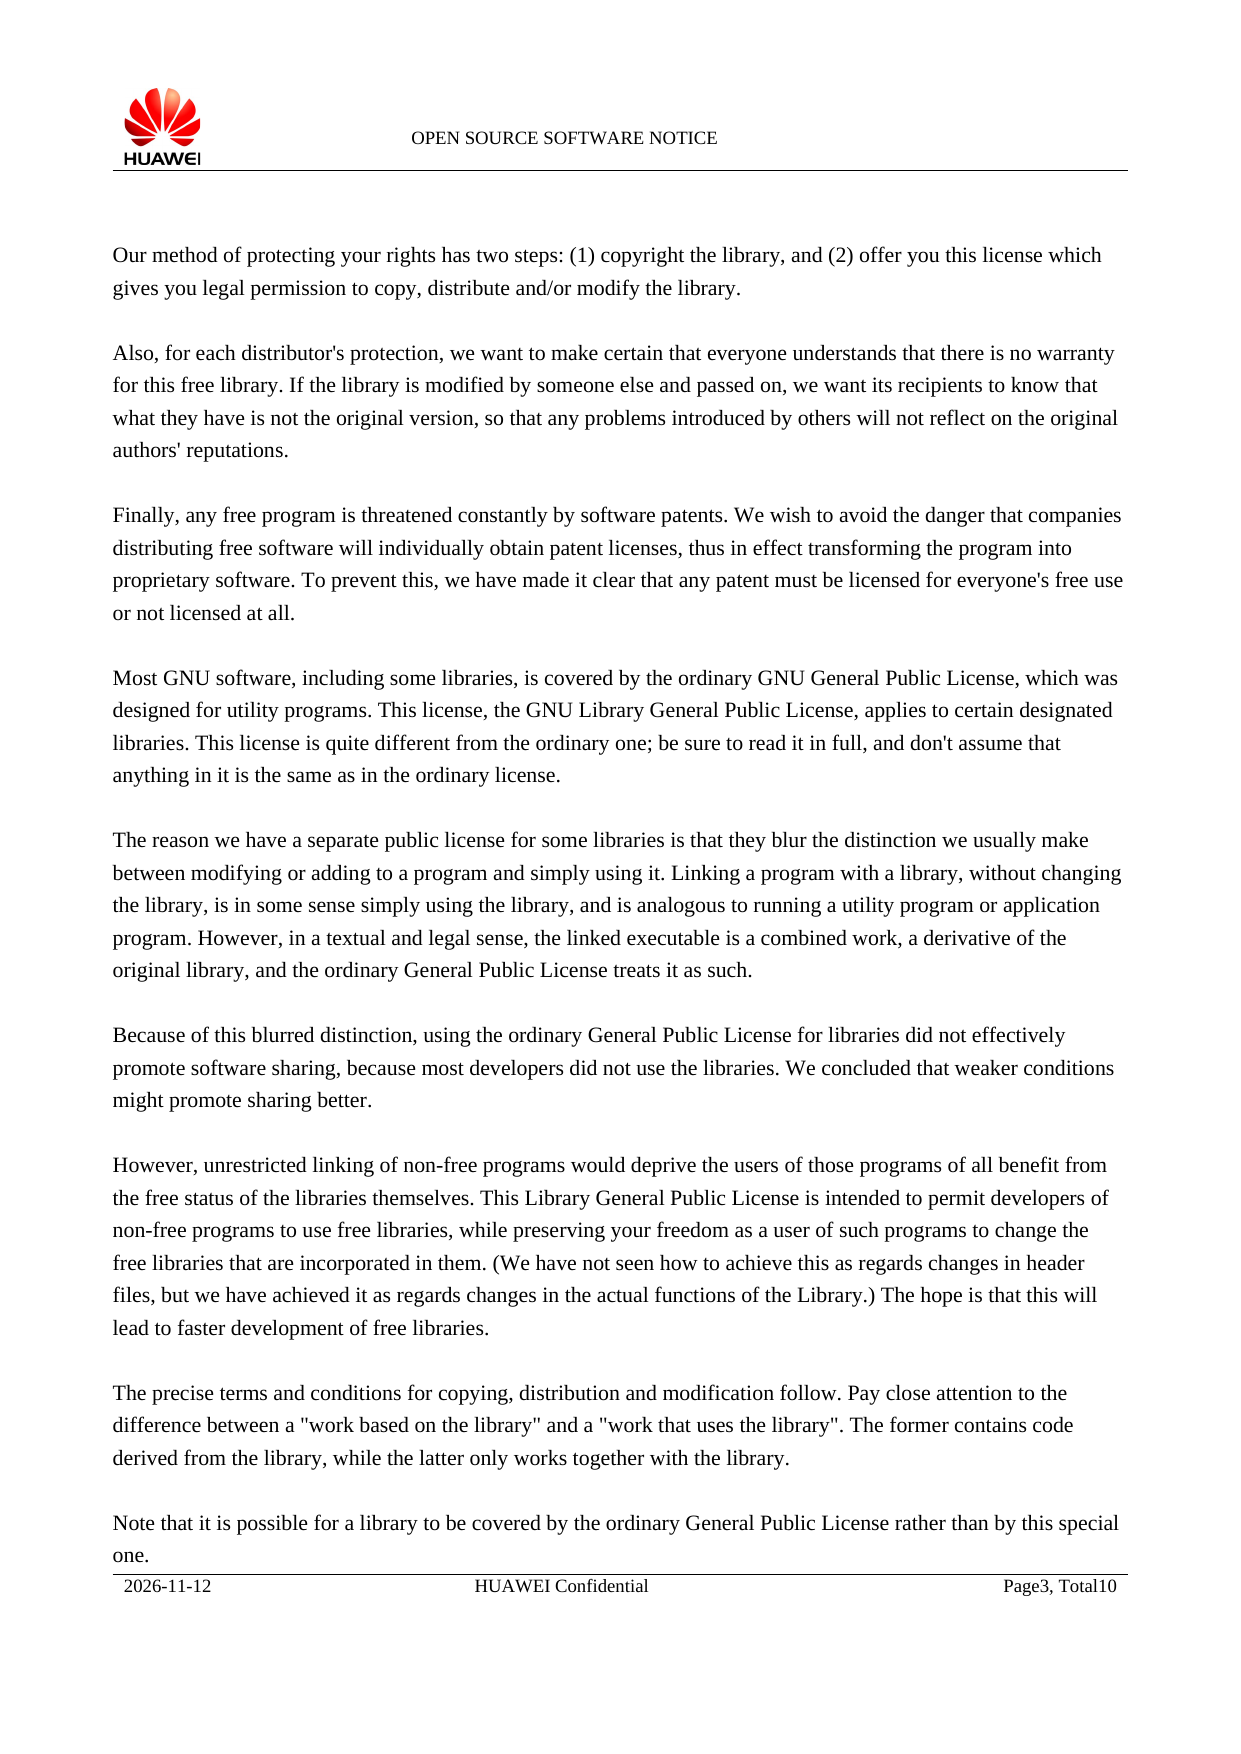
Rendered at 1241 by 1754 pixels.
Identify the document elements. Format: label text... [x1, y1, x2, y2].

picture [124, 88, 201, 165]
